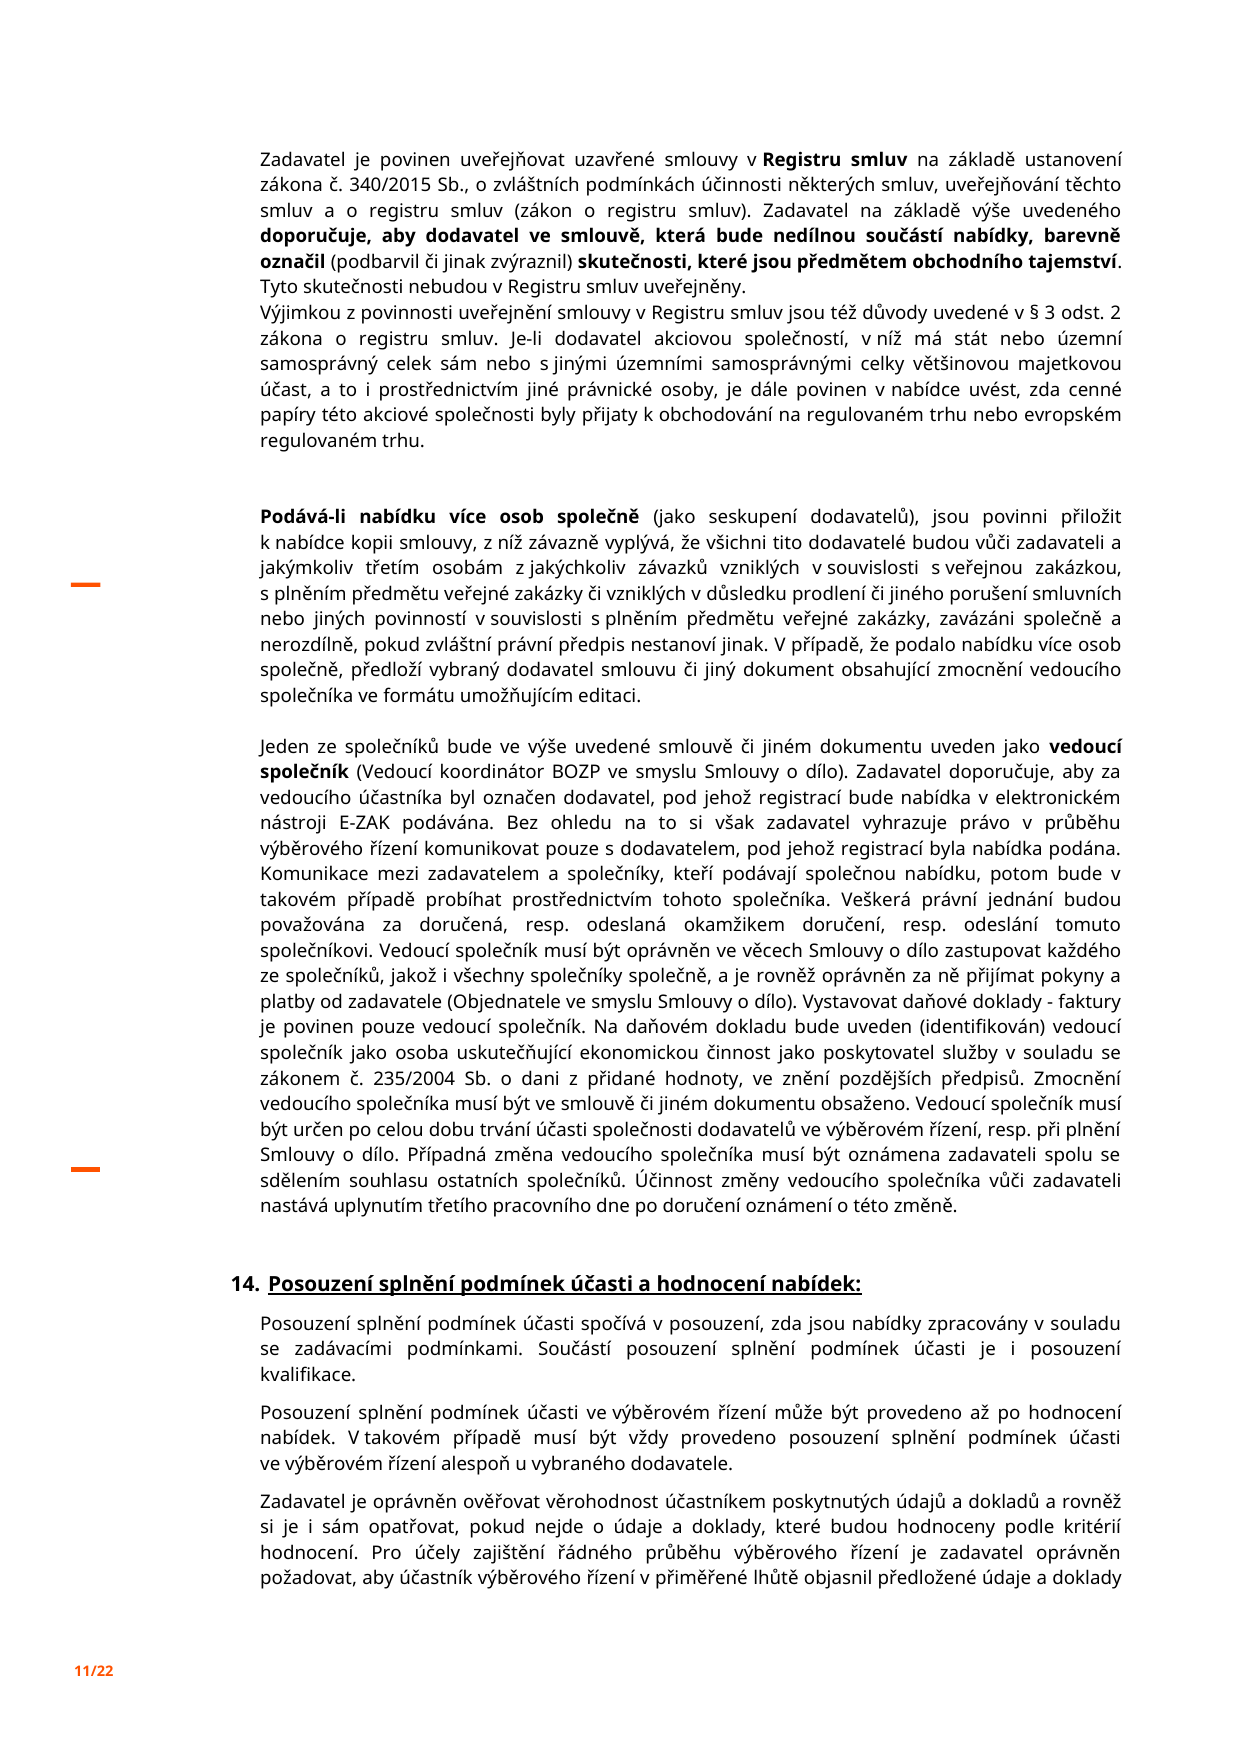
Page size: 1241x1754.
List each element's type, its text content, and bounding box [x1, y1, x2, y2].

text Posouzení splnění podmínek účasti spočívá v posouzení, zda jsou nabídky zpracovány v souladu se zadávacími podmínkami. Součástí posouzení splnění podmínek účasti je i posouzení kvalifikace. [260, 1310, 1122, 1387]
text Zadavatel je povinen uveřejňovat uzavřené smlouvy v Registru smluv na základě ustanovení zákona č. 340/2015 Sb., o zvláštních podmínkách účinnosti některých smluv, uveřejňování těchto smluv a o registru smluv (zákon o registru smluv). Zadavatel na základě výše uvedeného doporučuje, aby dodavatel ve smlouvě, která bude nedílnou součástí nabídky, barevně označil (podbarvil či jinak zvýraznil) skutečnosti, které jsou předmětem obchodního tajemství. Tyto skutečnosti nebudou v Registru smluv uveřejněny. [260, 146, 1122, 299]
text Výjimkou z povinnosti uveřejnění smlouvy v Registru smluv jsou též důvody uvedené v § 3 odst. 2 zákona o registru smluv. Je-li dodavatel akciovou společností, v níž má stát nebo územní samosprávný celek sám nebo s jinými územními samosprávnými celky většinovou majetkovou účast, a to i prostřednictvím jiné právnické osoby, je dále povinen v nabídce uvést, zda cenné papíry této akciové společnosti byly přijaty k obchodování na regulovaném trhu nebo evropském regulovaném trhu. [260, 299, 1122, 452]
text Jeden ze společníků bude ve výše uvedené smlouvě či jiném dokumentu uveden jako vedoucí společník (Vedoucí koordinátor BOZP ve smyslu Smlouvy o dílo). Zadavatel doporučuje, aby za vedoucího účastníka byl označen dodavatel, pod jehož registrací bude nabídka v elektronickém nástroji E-ZAK podávána. Bez ohledu na to si však zadavatel vyhrazuje právo v průběhu výběrového řízení komunikovat pouze s dodavatelem, pod jehož registrací byla nabídka podána. Komunikace mezi zadavatelem a společníky, kteří podávají společnou nabídku, potom bude v takovém případě probíhat prostřednictvím tohoto společníka. Veškerá právní jednání budou považována za doručená, resp. odeslaná okamžikem doručení, resp. odeslání tomuto společníkovi. Vedoucí společník musí být oprávněn ve věcech Smlouvy o dílo zastupovat každého ze společníků, jakož i všechny společníky společně, a je rovněž oprávněn za ně přijímat pokyny a platby od zadavatele (Objednatele ve smyslu Smlouvy o dílo). Vystavovat daňové doklady - faktury je povinen pouze vedoucí společník. Na daňovém dokladu bude uveden (identifikován) vedoucí společník jako osoba uskutečňující ekonomickou činnost jako poskytovatel služby v souladu se zákonem č. 235/2004 Sb. o dani z přidané hodnoty, ve znění pozdějších předpisů. Zmocnění vedoucího společníka musí být ve smlouvě či jiném dokumentu obsaženo. Vedoucí společník musí být určen po celou dobu trvání účasti společnosti dodavatelů ve výběrovém řízení, resp. při plnění Smlouvy o dílo. Případná změna vedoucího společníka musí být oznámena zadavateli spolu se sdělením souhlasu ostatních společníků. Účinnost změny vedoucího společníka vůči zadavateli nastává uplynutím třetího pracovního dne po doručení oznámení o této změně. [260, 733, 1122, 1218]
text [260, 1488, 1122, 1590]
text Podává-li nabídku více osob společně (jako seskupení dodavatelů), jsou povinni přiložit k nabídce kopii smlouvy, z níž závazně vyplývá, že všichni tito dodavatelé budou vůči zadavateli a jakýmkoliv třetím osobám z jakýchkoliv závazků vzniklých v souvislosti s veřejnou zakázkou, s plněním předmětu veřejné zakázky či vzniklých v důsledku prodlení či jiného porušení smluvních nebo jiných povinností v souvislosti s plněním předmětu veřejné zakázky, zavázáni společně a nerozdílně, pokud zvláštní právní předpis nestanoví jinak. V případě, že podalo nabídku více osob společně, předloží vybraný dodavatel smlouvu či jiný dokument obsahující zmocnění vedoucího společníka ve formátu umožňujícím editaci. [260, 503, 1122, 708]
list Posouzení splnění podmínek účasti a hodnocení nabídek: [230, 1269, 1122, 1297]
text Posouzení splnění podmínek účasti ve výběrovém řízení může být provedeno až po hodnocení nabídek. V takovém případě musí být vždy provedeno posouzení splnění podmínek účasti ve výběrovém řízení alespoň u vybraného dodavatele. [260, 1399, 1122, 1476]
